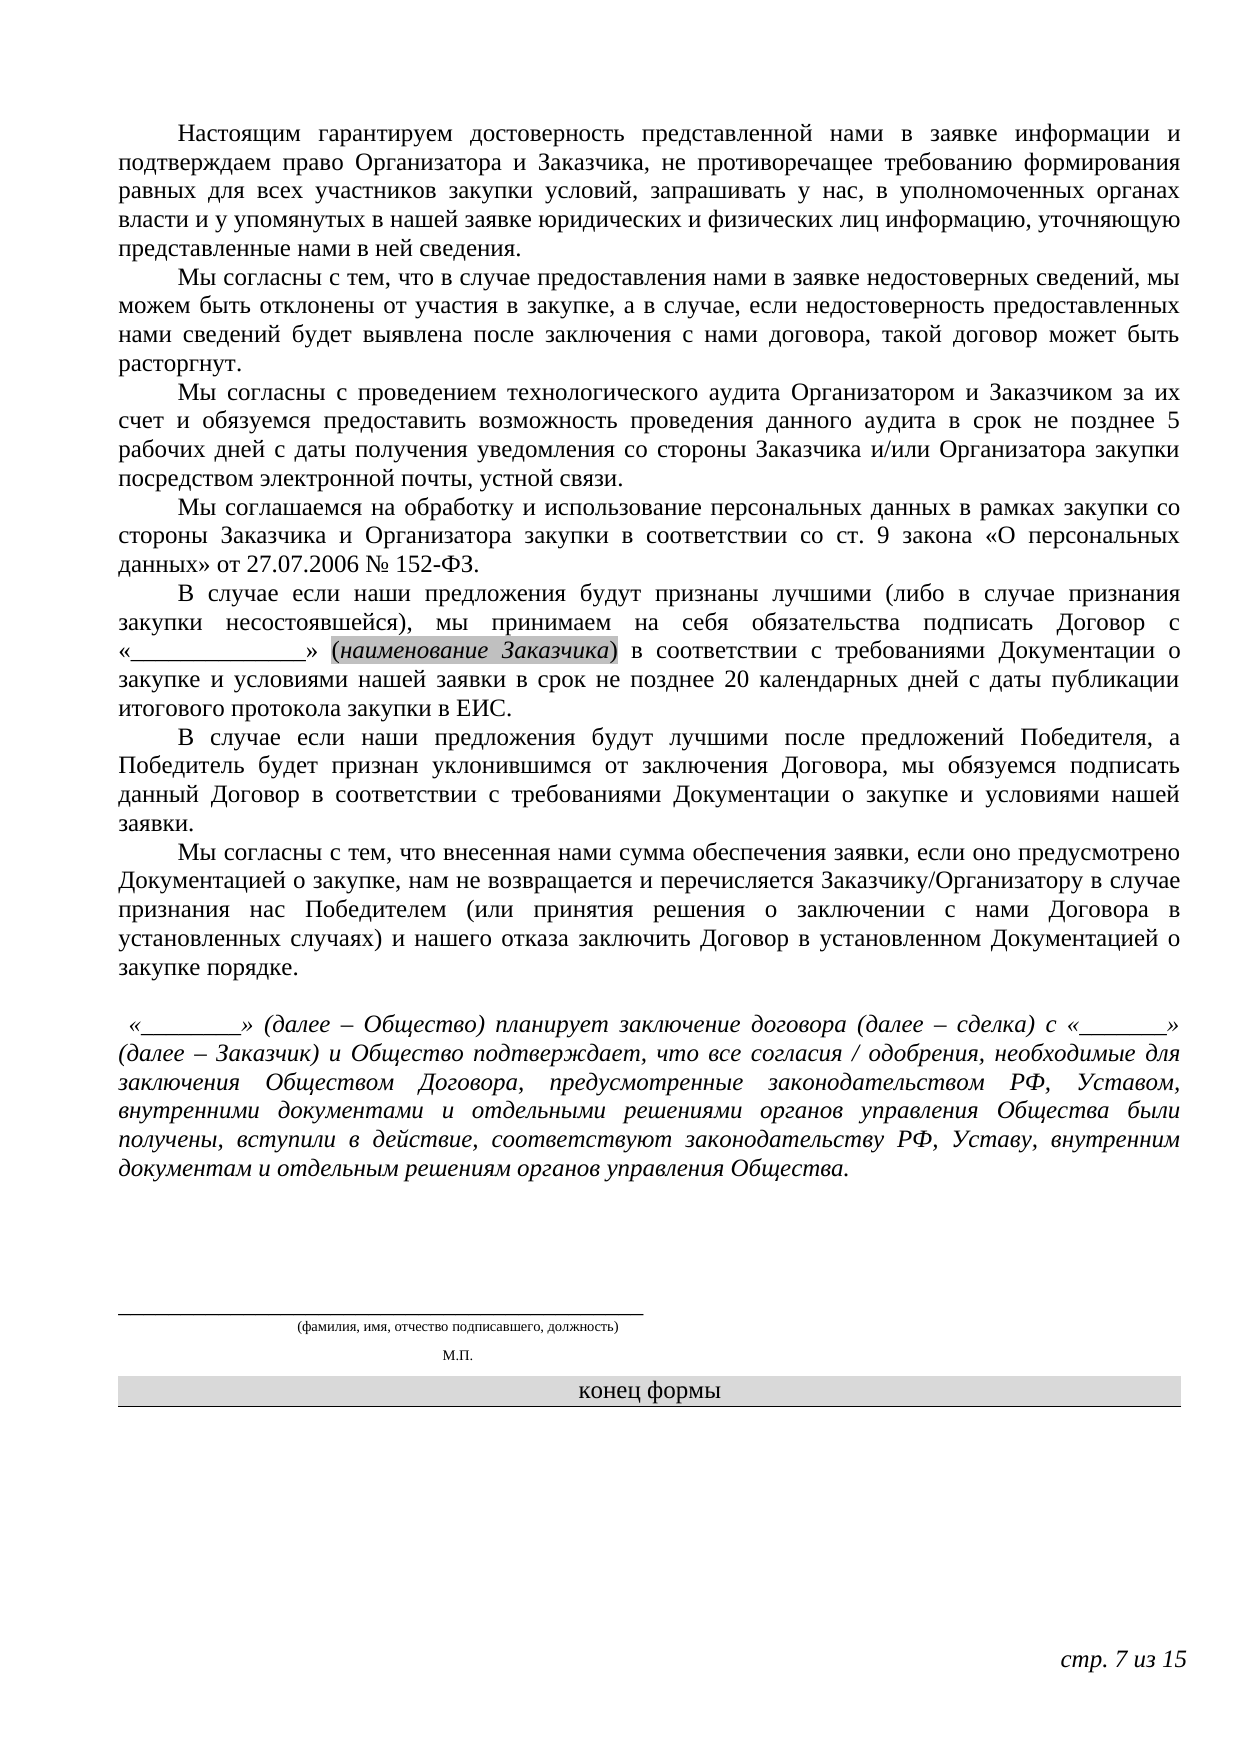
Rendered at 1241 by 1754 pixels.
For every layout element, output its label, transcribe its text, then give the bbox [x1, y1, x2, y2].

text __________________________________________ [118, 1289, 1181, 1318]
text Мы согласны с тем, что в случае предоставления нами в заявке недостоверных сведений, мы можем быть отклонены от участия в закупке, а в случае, если недостоверность предоставленных нами сведений будет выявлена после заключения с нами договора, такой договор может быть расторгнут. [118, 262, 1181, 377]
text Мы согласны с тем, что внесенная нами сумма обеспечения заявки, если оно предусмотрено Документацией о закупке, нам не возвращается и перечисляется Заказчику/Организатору в случае признания нас Победителем (или принятия решения о заключении с нами Договора в установленных случаях) и нашего отказа заключить Договор в установленном Документацией о закупке порядке. [118, 837, 1181, 981]
text В случае если наши предложения будут признаны лучшими (либо в случае признания закупки несостоявшейся), мы принимаем на себя обязательства подписать Договор с «______________» (наименование Заказчика) в соответствии с требованиями Документации о закупке и условиями нашей заявки в срок не позднее 20 календарных дней с даты публикации итогового протокола закупки в ЕИС. [118, 578, 1181, 722]
text В случае если наши предложения будут лучшими после предложений Победителя, а Победитель будет признан уклонившимся от заключения Договора, мы обязуемся подписать данный Договор в соответствии с требованиями Документации о закупке и условиями нашей заявки. [118, 722, 1181, 837]
text (фамилия, имя, отчество подписавшего, должность) [118, 1318, 797, 1347]
text М.П. [118, 1347, 797, 1376]
text Мы согласны с проведением технологического аудита Организатором и Заказчиком за их счет и обязуемся предоставить возможность проведения данного аудита в срок не позднее 5 рабочих дней с даты получения уведомления со стороны Заказчика и/или Организатора закупки посредством электронной почты, устной связи. [118, 377, 1181, 492]
text конец формы [118, 1376, 1181, 1406]
text Настоящим гарантируем достоверность представленной нами в заявке информации и подтверждаем право Организатора и Заказчика, не противоречащее требованию формирования равных для всех участников закупки условий, запрашивать у нас, в уполномоченных органах власти и у упомянутых в нашей заявке юридических и физических лиц информацию, уточняющую представленные нами в ней сведения. [118, 118, 1181, 262]
text Мы соглашаемся на обработку и использование персональных данных в рамках закупки со стороны Заказчика и Организатора закупки в соответствии со ст. 9 закона «О персональных данных» от 27.07.2006 № 152-ФЗ. [118, 492, 1181, 578]
text «________» (далее – Общество) планирует заключение договора (далее – сделка) с «_______» (далее – Заказчик) и Общество подтверждает, что все согласия / одобрения, необходимые для заключения Обществом Договора, предусмотренные законодательством РФ, Уставом, внутренними документами и отдельными решениями органов управления Общества были получены, вступили в действие, соответствуют законодательству РФ, Уставу, внутренним документам и отдельным решениям органов управления Общества. [118, 1009, 1181, 1182]
